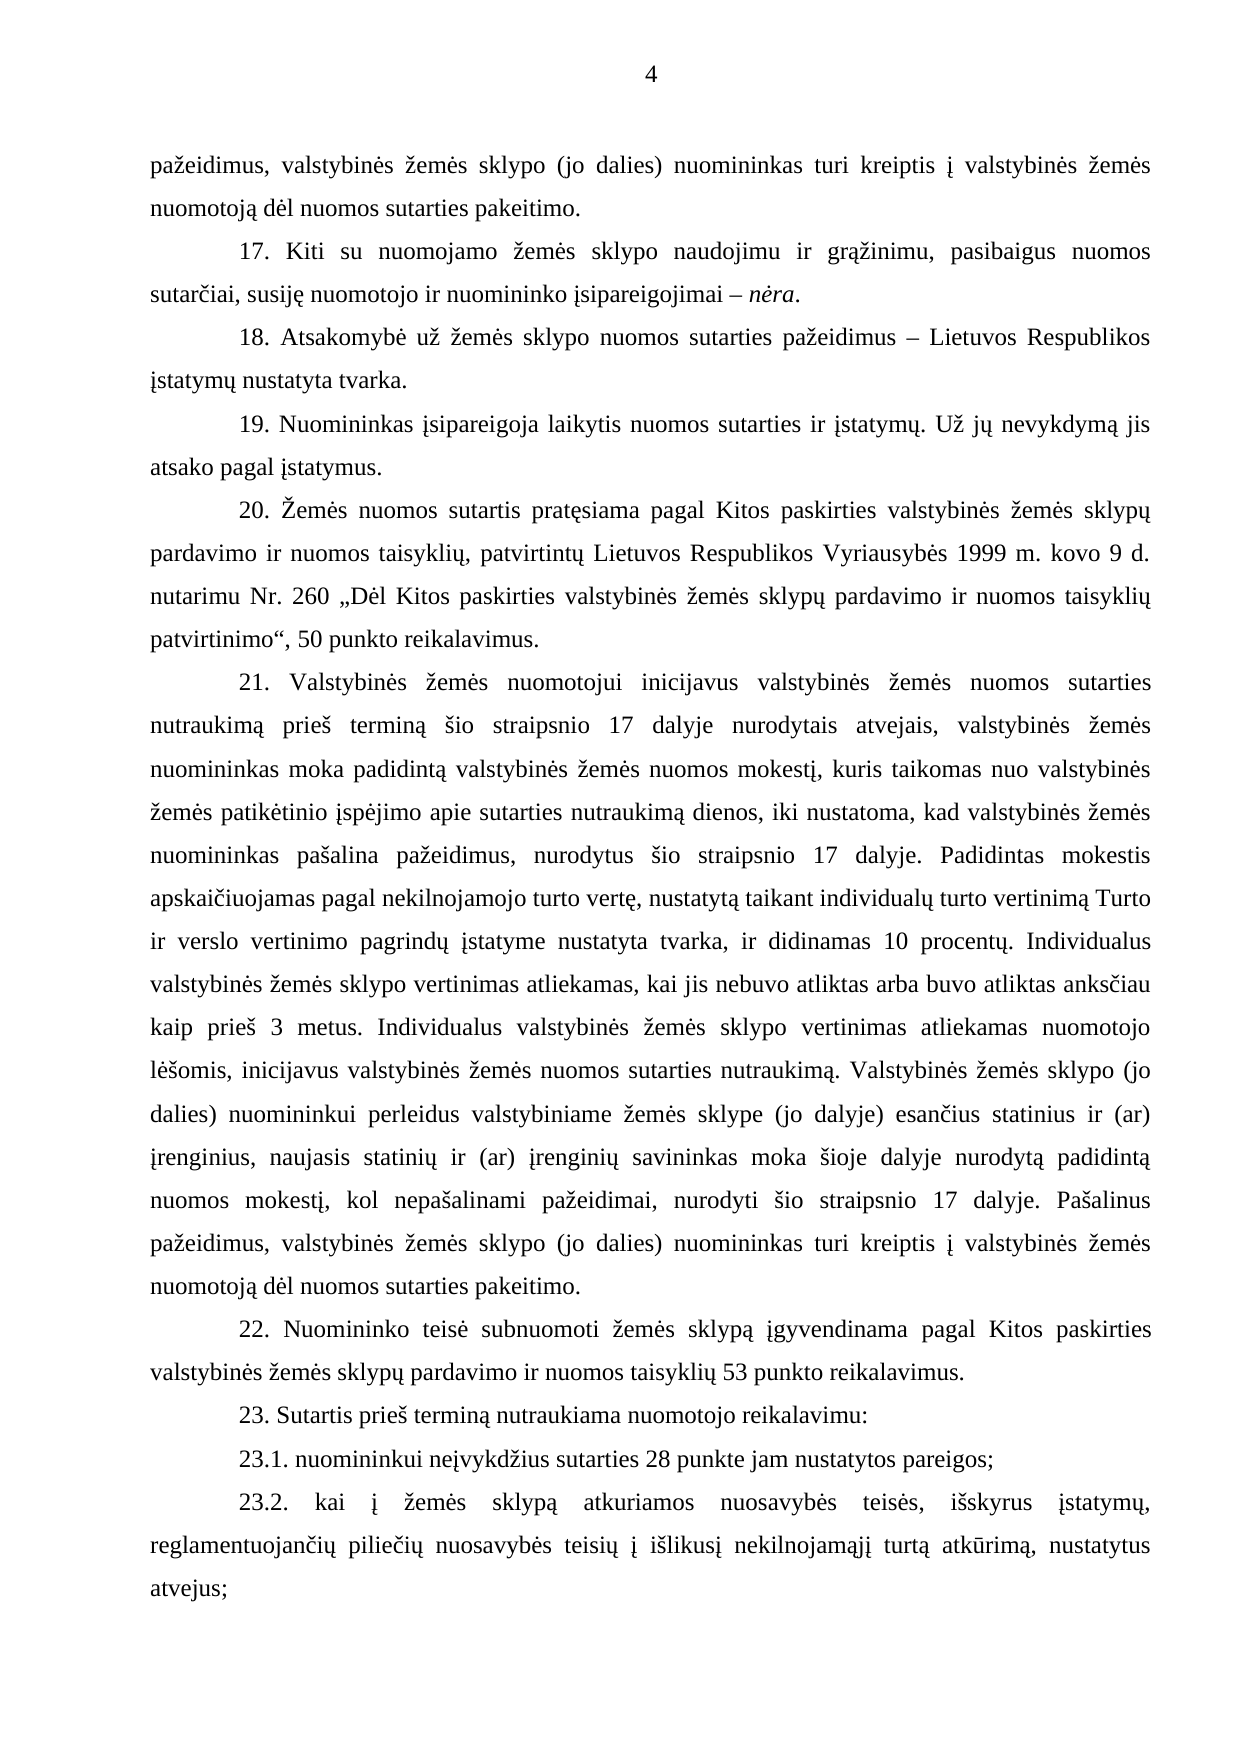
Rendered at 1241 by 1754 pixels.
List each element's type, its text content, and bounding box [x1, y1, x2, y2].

text 23.1. nuomininkui neįvykdžius sutarties 28 punkte jam nustatytos pareigos; [150, 1444, 1152, 1472]
text 17. Kiti su nuomojamo žemės sklypo naudojimu ir grąžinimu, pasibaigus nuomos sutarčiai, susiję nuomotojo ir nuomininko įsipareigojimai – nėra. [150, 236, 1152, 308]
text 23. Sutartis prieš terminą nutraukiama nuomotojo reikalavimu: [150, 1401, 1152, 1429]
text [150, 150, 1152, 222]
text 19. Nuomininkas įsipareigoja laikytis nuomos sutarties ir įstatymų. Už jų nevykdymą jis atsako pagal įstatymus. [150, 409, 1152, 481]
text 20. Žemės nuomos sutartis pratęsiama pagal Kitos paskirties valstybinės žemės sklypų pardavimo ir nuomos taisyklių, patvirtintų Lietuvos Respublikos Vyriausybės 1999 m. kovo 9 d. nutarimu Nr. 260 „Dėl Kitos paskirties valstybinės žemės sklypų pardavimo ir nuomos taisyklių patvirtinimo“, 50 punkto reikalavimus. [150, 495, 1152, 653]
text 18. Atsakomybė už žemės sklypo nuomos sutarties pažeidimus – Lietuvos Respublikos įstatymų nustatyta tvarka. [150, 322, 1152, 394]
text 23.2. kai į žemės sklypą atkuriamos nuosavybės teisės, išskyrus įstatymų, reglamentuojančių piliečių nuosavybės teisių į išlikusį nekilnojamąjį turtą atkūrimą, nustatytus atvejus; [150, 1487, 1152, 1602]
text 22. Nuomininko teisė subnuomoti žemės sklypą įgyvendinama pagal Kitos paskirties valstybinės žemės sklypų pardavimo ir nuomos taisyklių 53 punkto reikalavimus. [150, 1314, 1152, 1386]
text 21. Valstybinės žemės nuomotojui inicijavus valstybinės žemės nuomos sutarties nutraukimą prieš terminą šio straipsnio 17 dalyje nurodytais atvejais, valstybinės žemės nuomininkas moka padidintą valstybinės žemės nuomos mokestį, kuris taikomas nuo valstybinės žemės patikėtinio įspėjimo apie sutarties nutraukimą dienos, iki nustatoma, kad valstybinės žemės nuomininkas pašalina pažeidimus, nurodytus šio straipsnio 17 dalyje. Padidintas mokestis apskaičiuojamas pagal nekilnojamojo turto vertę, nustatytą taikant individualų turto vertinimą Turto ir verslo vertinimo pagrindų įstatyme nustatyta tvarka, ir didinamas 10 procentų. Individualus valstybinės žemės sklypo vertinimas atliekamas, kai jis nebuvo atliktas arba buvo atliktas anksčiau kaip prieš 3 metus. Individualus valstybinės žemės sklypo vertinimas atliekamas nuomotojo lėšomis, inicijavus valstybinės žemės nuomos sutarties nutraukimą. Valstybinės žemės sklypo (jo dalies) nuomininkui perleidus valstybiniame žemės sklype (jo dalyje) esančius statinius ir (ar) įrenginius, naujasis statinių ir (ar) įrenginių savininkas moka šioje dalyje nurodytą padidintą nuomos mokestį, kol nepašalinami pažeidimai, nurodyti šio straipsnio 17 dalyje. Pašalinus pažeidimus, valstybinės žemės sklypo (jo dalies) nuomininkas turi kreiptis į valstybinės žemės nuomotoją dėl nuomos sutarties pakeitimo. [150, 667, 1152, 1300]
